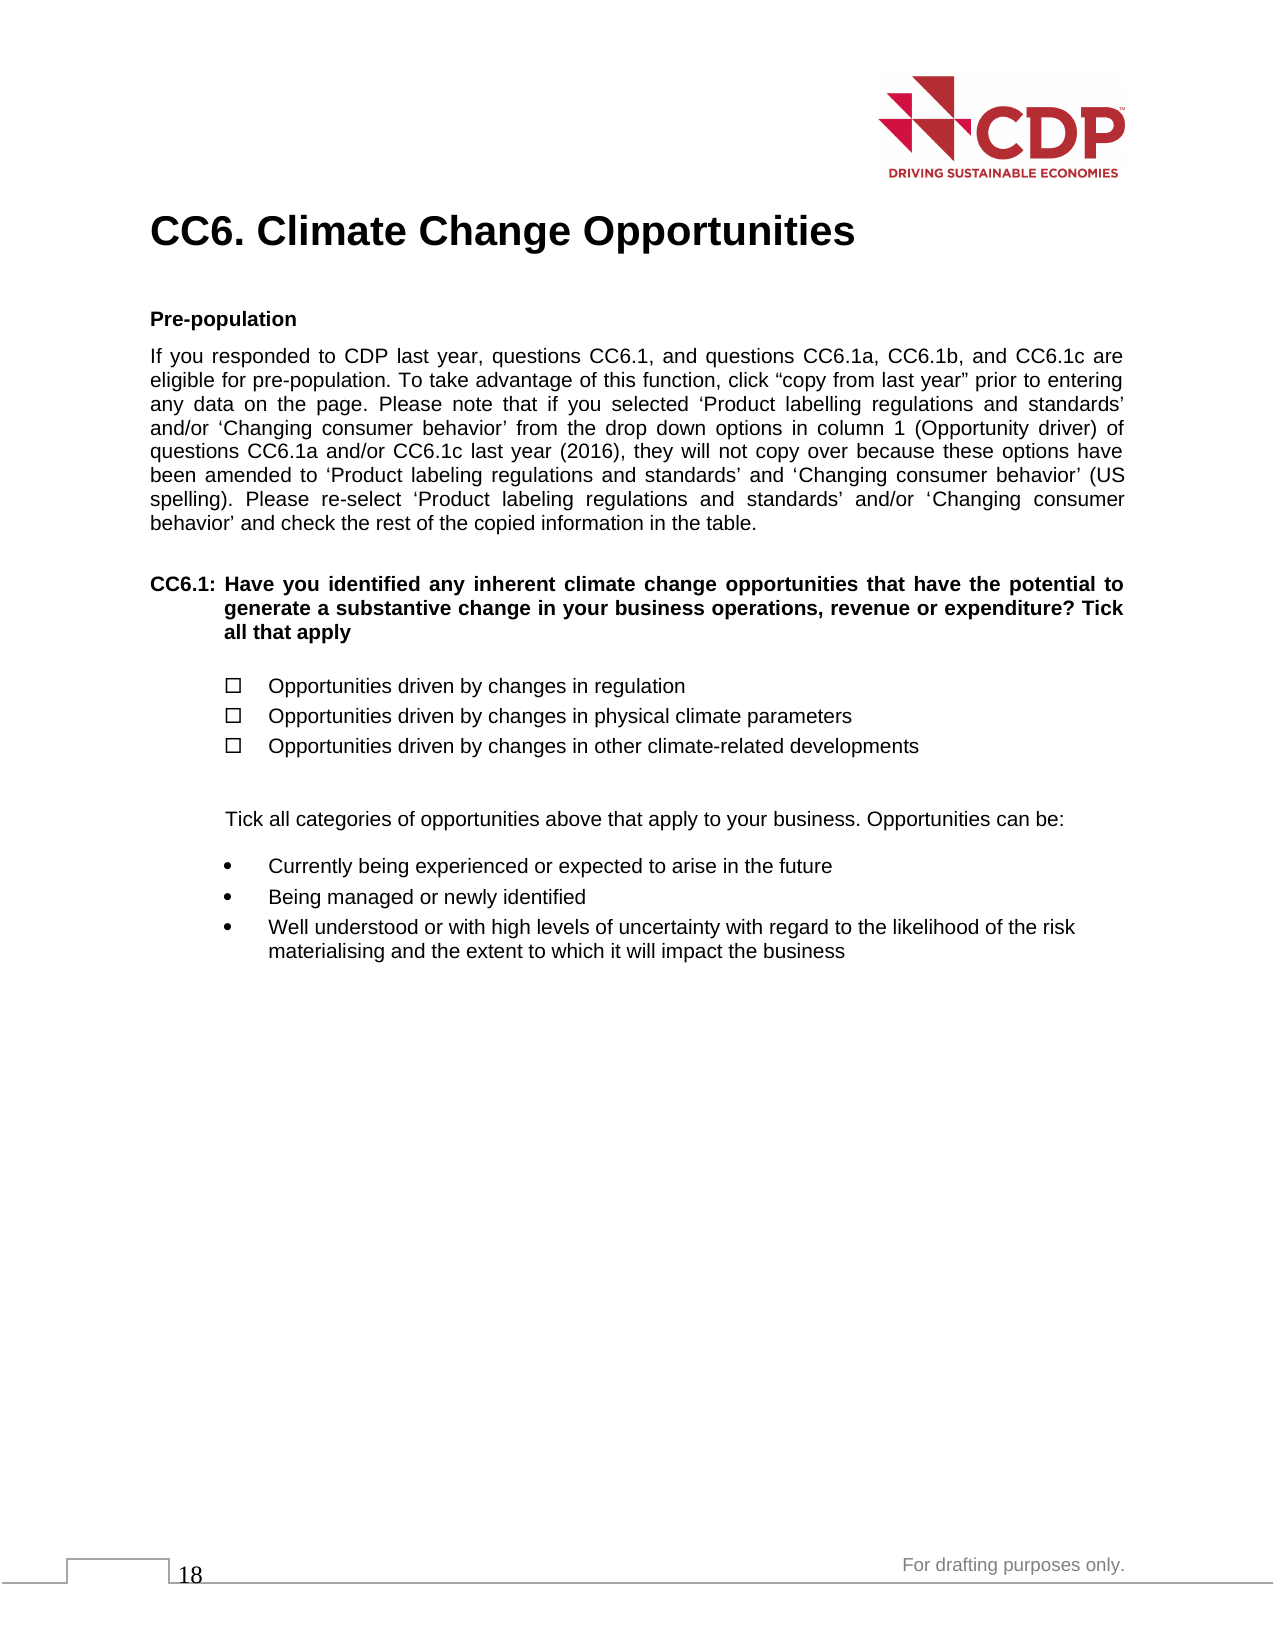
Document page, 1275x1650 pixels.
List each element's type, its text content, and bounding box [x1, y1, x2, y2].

subtitle CC6. Climate Change Opportunities [150, 206, 1125, 254]
subtitle Well understood or with high levels of uncertainty with regard to the likelihood of the risk materialising and the extent to which it will impact the business [224, 915, 1125, 963]
subtitle Being managed or newly identified [224, 884, 1125, 909]
subtitle Tick all categories of opportunities above that apply to your business. Opportunities can be: [150, 806, 1125, 830]
subtitle Opportunities driven by changes in physical climate parameters [224, 704, 1125, 728]
text Pre-population [150, 307, 1125, 331]
subtitle Opportunities driven by changes in regulation [224, 674, 1125, 698]
subtitle Currently being experienced or expected to arise in the future [224, 854, 1125, 878]
text If you responded to CDP last year, questions CC6.1, and questions CC6.1a, CC6.1b, and CC6.1c are eligible for pre-population. To take advantage of this function, click “copy from last year” prior to entering any data on the page. Please note that if you selected ‘Product labelling regulations and standards’ and/or ‘Changing consumer behavior’ from the drop down options in column 1 (Opportunity driver) of questions CC6.1a and/or CC6.1c last year (2016), they will not copy over because these options have been amended to ‘Product labeling regulations and standards’ and ‘Changing consumer behavior’ (US spelling). Please re-select ‘Product labeling regulations and standards’ and/or ‘Changing consumer behavior’ and check the rest of the copied information in the table. [150, 343, 1125, 535]
subtitle CC6.1: Have you identified any inherent climate change opportunities that have the potential to generate a substantive change in your business operations, revenue or expenditure? Tick all that apply [150, 572, 1125, 643]
picture [876, 75, 1125, 182]
subtitle Opportunities driven by changes in other climate-related developments [224, 734, 1125, 758]
